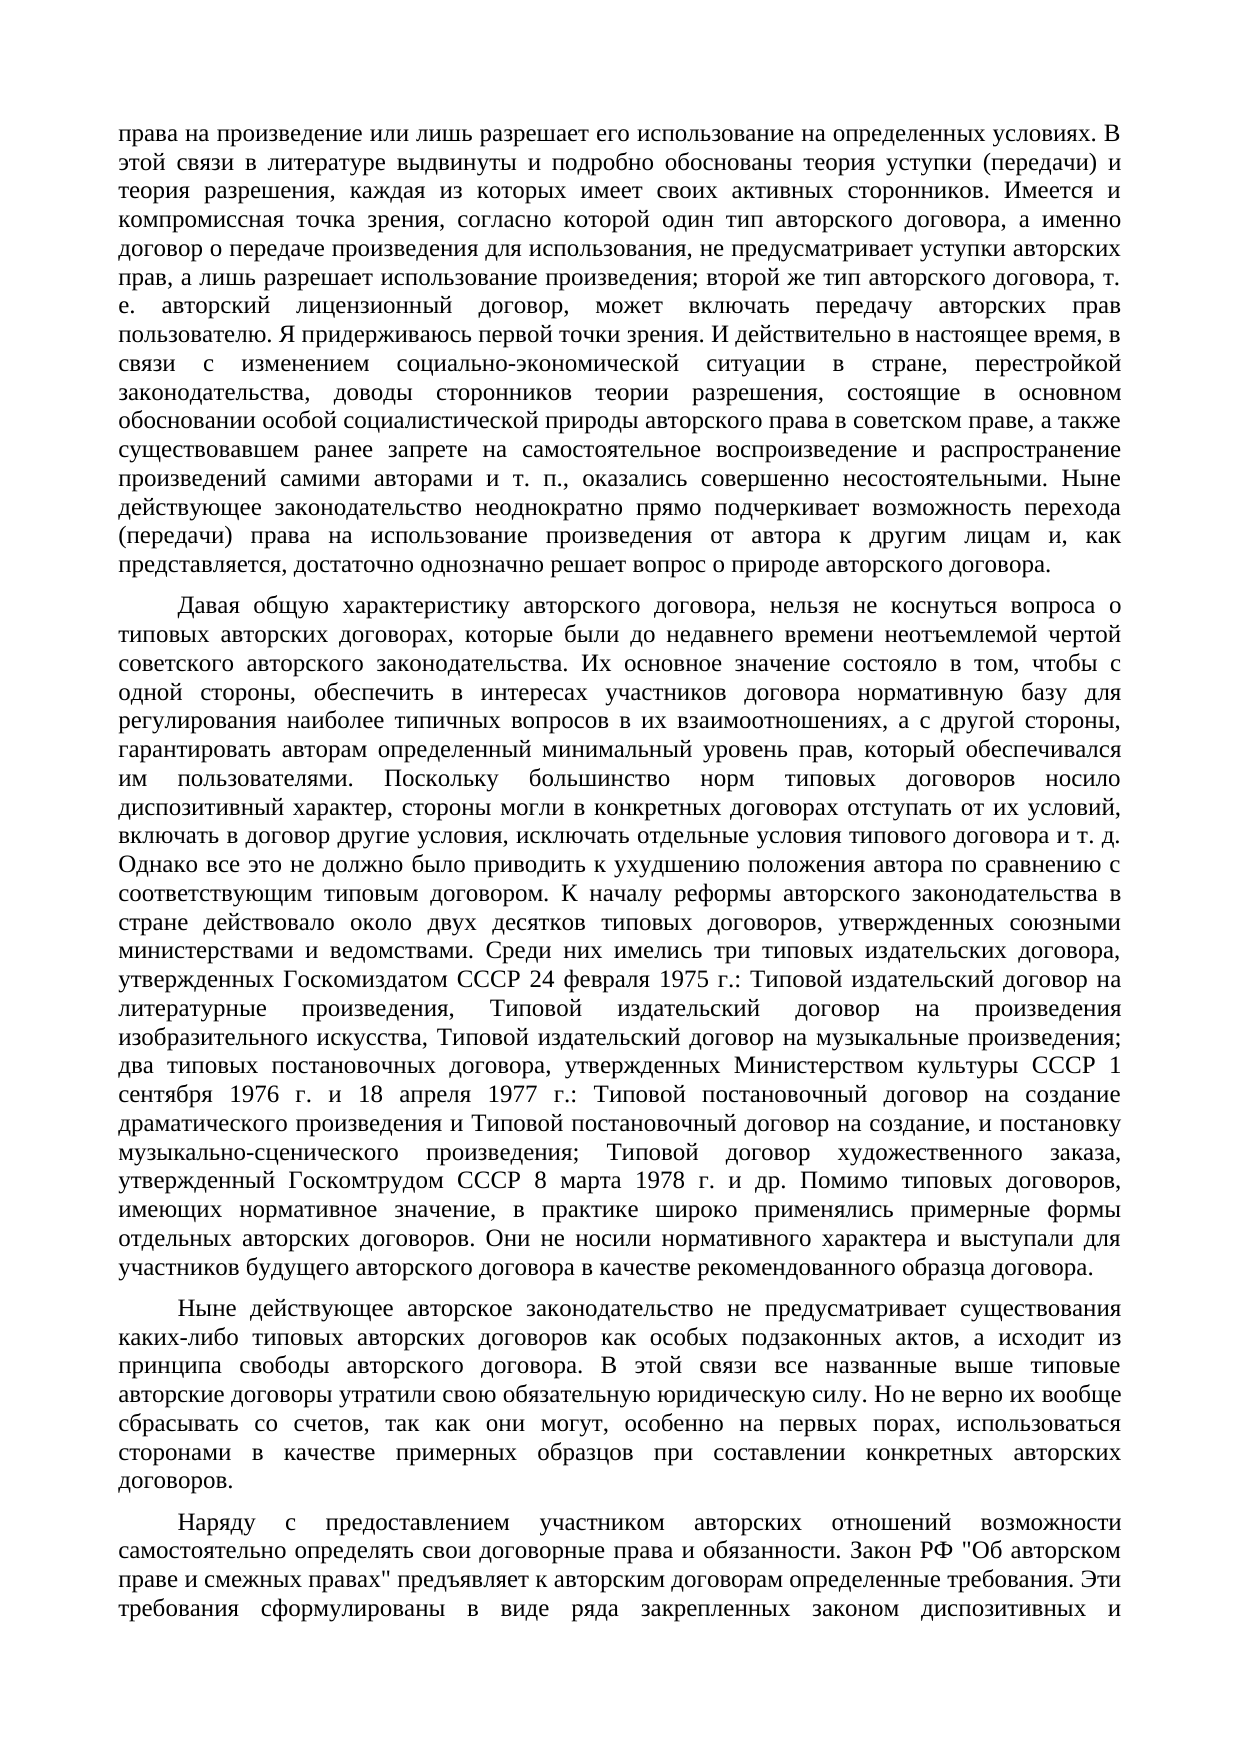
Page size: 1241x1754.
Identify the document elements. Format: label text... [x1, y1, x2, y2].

text Давая общую характеристику авторского договора, нельзя не коснуться вопроса о типовых авторских договорах, которые были до недавнего времени неотъемлемой чертой советского авторского законодательства. Их основное значение состояло в том, чтобы с одной стороны, обеспечить в интересах участников договора нормативную базу для регулирования наиболее типичных вопросов в их взаимоотношениях, а с другой стороны, гарантировать авторам определенный минимальный уровень прав, который обеспечивался им пользователями. Поскольку большинство норм типовых договоров носило диспозитивный характер, стороны могли в конкретных договорах отступать от их условий, включать в договор другие условия, исключать отдельные условия типового договора и т. д. Однако все это не должно было приводить к ухудшению положения автора по сравнению с соответствующим типовым договором. К началу реформы авторского законодательства в стране действовало около двух десятков типовых договоров, утвержденных союзными министерствами и ведомствами. Среди них имелись три типовых издательских договора, утвержденных Госкомиздатом СССР 24 февраля 1975 г.: Типовой издательский договор на литературные произведения, Типовой издательский договор на произведения изобразительного искусства, Типовой издательский договор на музыкальные произведения; два типовых постановочных договора, утвержденных Министерством культуры СССР 1 сентября 1976 г. и 18 апреля 1977 г.: Типовой постановочный договор на создание драматического произведения и Типовой постановочный договор на создание, и постановку музыкально-сценического произведения; Типовой договор художественного заказа, утвержденный Госкомтрудом СССР 8 марта 1978 г. и др. Помимо типовых договоров, имеющих нормативное значение, в практике широко применялись примерные формы отдельных авторских договоров. Они не носили нормативного характера и выступали для участников будущего авторского договора в качестве рекомендованного образца договора. [118, 591, 1122, 1281]
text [118, 118, 1122, 578]
text Ныне действующее авторское законодательство не предусматривает существования каких-либо типовых авторских договоров как особых подзаконных актов, а исходит из принципа свободы авторского договора. В этой связи все названные выше типовые авторские договоры утратили свою обязательную юридическую силу. Но не верно их вообще сбрасывать со счетов, так как они могут, особенно на первых порах, использоваться сторонами в качестве примерных образцов при составлении конкретных авторских договоров. [118, 1293, 1122, 1494]
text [118, 1507, 1122, 1622]
